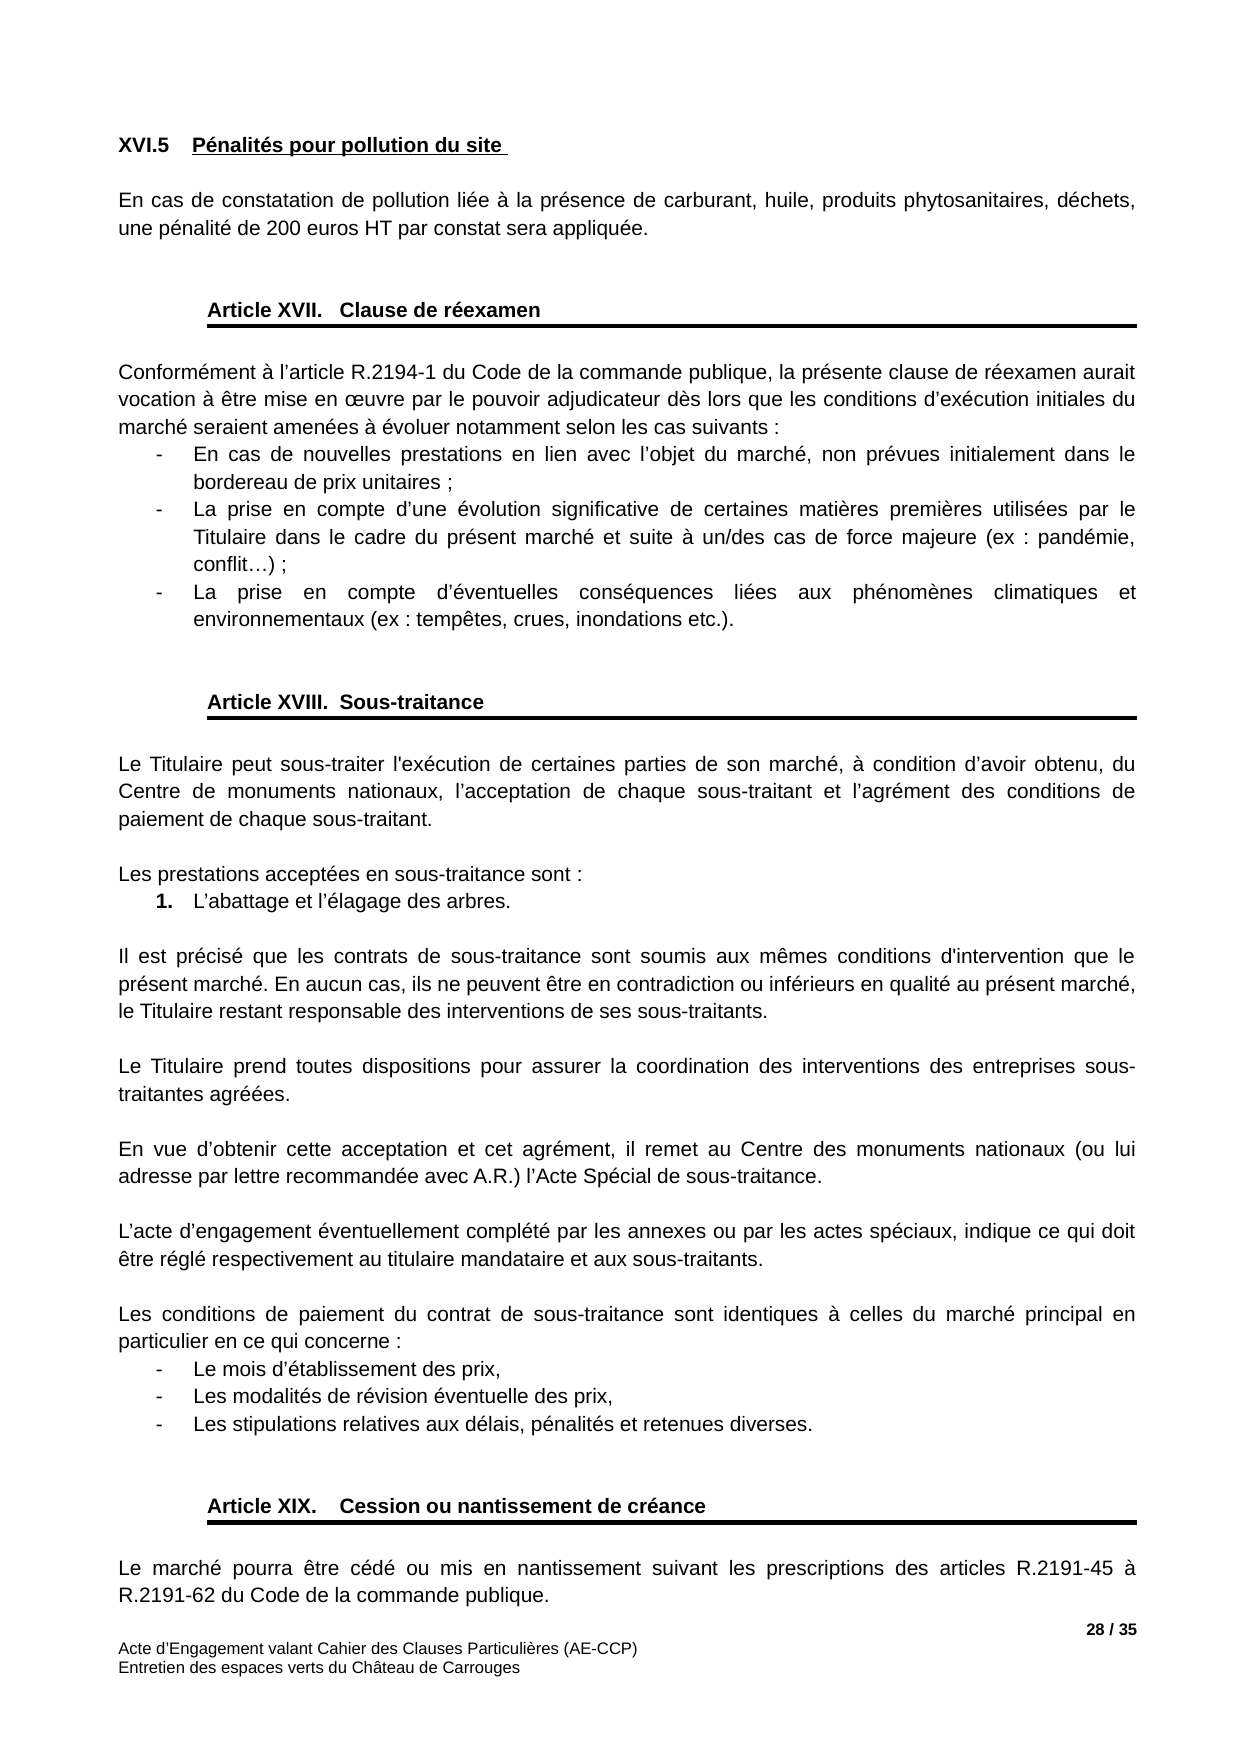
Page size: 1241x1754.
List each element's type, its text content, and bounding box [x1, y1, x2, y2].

text En vue d’obtenir cette acceptation et cet agrément, il remet au Centre des monuments nationaux (ou lui adresse par lettre recommandée avec A.R.) l’Acte Spécial de sous-traitance. [118, 1136, 1137, 1188]
text Les conditions de paiement du contrat de sous-traitance sont identiques à celles du marché principal en particulier en ce qui concerne : [118, 1301, 1137, 1353]
text Les prestations acceptées en sous-traitance sont : [118, 861, 1137, 885]
list Les modalités de révision éventuelle des prix, [156, 1384, 1137, 1408]
text En cas de constatation de pollution liée à la présence de carburant, huile, produits phytosanitaires, déchets, une pénalité de 200 euros HT par constat sera appliquée. [118, 188, 1137, 239]
subtitle Sous-traitance [207, 689, 1137, 716]
text Le marché pourra être cédé ou mis en nantissement suivant les prescriptions des articles R.2191-45 à R.2191-62 du Code de la commande publique. [118, 1556, 1137, 1607]
subtitle Cession ou nantissement de créance [207, 1494, 1137, 1520]
text Il est précisé que les contrats de sous-traitance sont soumis aux mêmes conditions d'intervention que le présent marché. En aucun cas, ils ne peuvent être en contradiction ou inférieurs en qualité au présent marché, le Titulaire restant responsable des interventions de ses sous-traitants. [118, 944, 1137, 1023]
list La prise en compte d’éventuelles conséquences liées aux phénomènes climatiques et environnementaux (ex : tempêtes, crues, inondations etc.). [156, 579, 1137, 631]
subtitle Pénalités pour pollution du site [118, 133, 1137, 157]
list En cas de nouvelles prestations en lien avec l’objet du marché, non prévues initialement dans le bordereau de prix unitaires ; [156, 442, 1137, 493]
text Le Titulaire prend toutes dispositions pour assurer la coordination des interventions des entreprises sous-traitantes agréées. [118, 1054, 1137, 1105]
text Le Titulaire peut sous-traiter l'exécution de certaines parties de son marché, à condition d’avoir obtenu, du Centre de monuments nationaux, l’acceptation de chaque sous-traitant et l’agrément des conditions de paiement de chaque sous-traitant. [118, 751, 1137, 830]
text L’acte d’engagement éventuellement complété par les annexes ou par les actes spéciaux, indique ce qui doit être réglé respectivement au titulaire mandataire et aux sous-traitants. [118, 1219, 1137, 1270]
list Le mois d’établissement des prix, [156, 1356, 1137, 1380]
list L’abattage et l’élagage des arbres. [156, 889, 1137, 913]
text Conformément à l’article R.2194-1 du Code de la commande publique, la présente clause de réexamen aurait vocation à être mise en œuvre par le pouvoir adjudicateur dès lors que les conditions d’exécution initiales du marché seraient amenées à évoluer notamment selon les cas suivants : [118, 359, 1137, 438]
subtitle Clause de réexamen [207, 298, 1137, 324]
list Les stipulations relatives aux délais, pénalités et retenues diverses. [156, 1411, 1137, 1435]
list La prise en compte d’une évolution significative de certaines matières premières utilisées par le Titulaire dans le cadre du présent marché et suite à un/des cas de force majeure (ex : pandémie, conflit…) ; [156, 497, 1137, 576]
